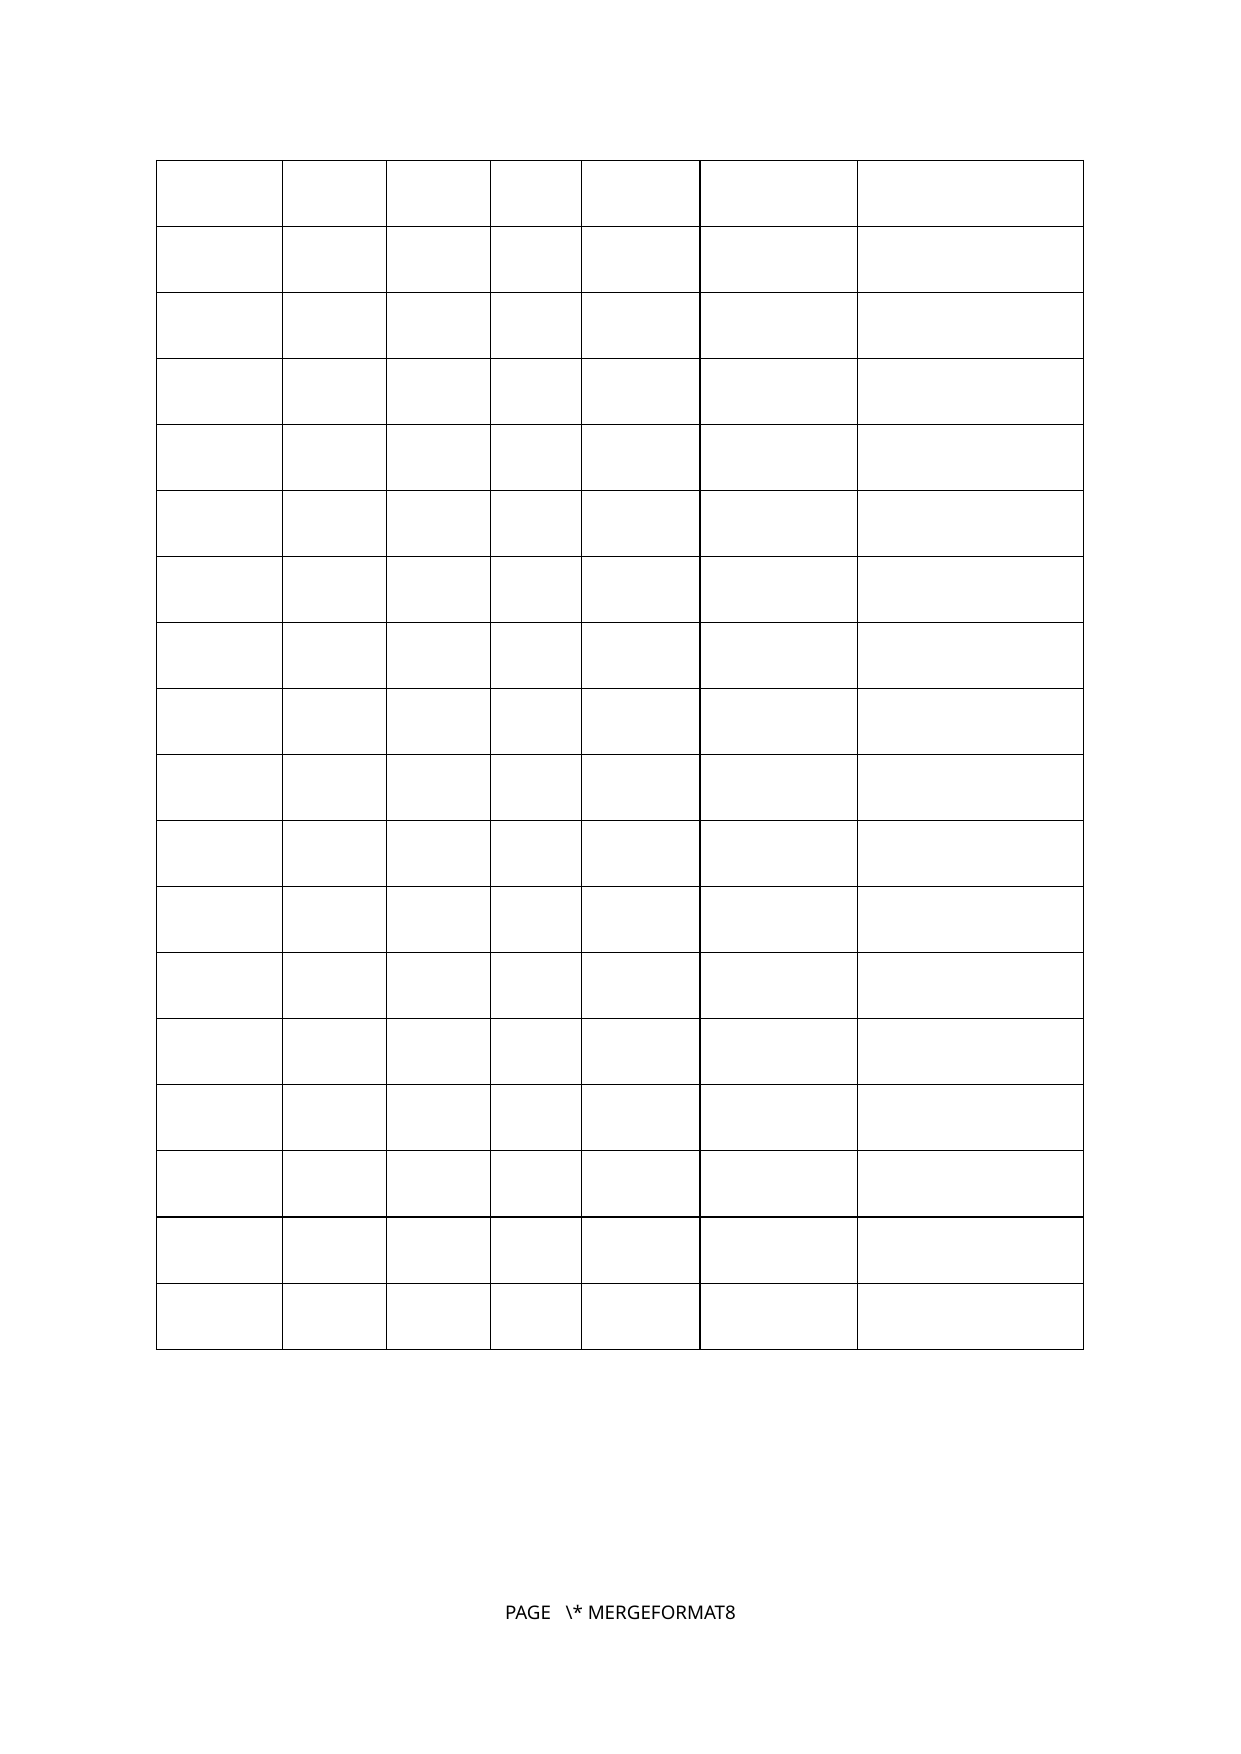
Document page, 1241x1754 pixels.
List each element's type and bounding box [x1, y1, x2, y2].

table_cell [387, 1284, 490, 1348]
table_cell [283, 161, 386, 226]
table_cell [701, 1284, 857, 1348]
table_cell [582, 557, 699, 622]
table_cell [387, 425, 490, 490]
table_cell [387, 557, 490, 622]
table_cell [491, 953, 581, 1018]
table_cell [283, 887, 386, 952]
table_cell [157, 887, 282, 952]
table_cell [283, 953, 386, 1018]
table_cell [283, 227, 386, 292]
table_cell [491, 689, 581, 754]
table_cell [387, 623, 490, 688]
table_cell [157, 227, 282, 292]
table_cell [157, 1019, 282, 1084]
table_cell [701, 227, 857, 292]
table_cell [858, 689, 1083, 754]
table_cell [701, 623, 857, 688]
table_cell [157, 623, 282, 688]
table_cell [582, 161, 699, 226]
table_cell [387, 755, 490, 820]
table_cell [387, 887, 490, 952]
table_cell [701, 1019, 857, 1084]
table_cell [491, 1019, 581, 1084]
table_cell [387, 1151, 490, 1216]
table_cell [491, 1085, 581, 1150]
table_cell [283, 359, 386, 424]
table_cell [283, 1218, 386, 1282]
table_cell [858, 1218, 1083, 1282]
table_cell [582, 293, 699, 358]
table_cell [491, 227, 581, 292]
table_cell [582, 623, 699, 688]
table_cell [387, 161, 490, 226]
table_cell [582, 1085, 699, 1150]
table_cell [701, 755, 857, 820]
table_cell [491, 1151, 581, 1216]
table_cell [582, 689, 699, 754]
table_cell [283, 755, 386, 820]
table_cell [491, 887, 581, 952]
table_cell [582, 425, 699, 490]
table_cell [491, 821, 581, 886]
table_cell [387, 293, 490, 358]
table_cell [157, 1284, 282, 1348]
table_cell [858, 1151, 1083, 1216]
table_cell [858, 425, 1083, 490]
table_cell [858, 953, 1083, 1018]
table_cell [858, 755, 1083, 820]
table_cell [701, 491, 857, 556]
table_cell [491, 161, 581, 226]
table_cell [701, 293, 857, 358]
table_cell [701, 557, 857, 622]
table_cell [387, 1085, 490, 1150]
table_cell [582, 887, 699, 952]
table_cell [387, 227, 490, 292]
table_cell [858, 359, 1083, 424]
table_cell [701, 1218, 857, 1282]
table_cell [701, 953, 857, 1018]
table_cell [387, 953, 490, 1018]
table_cell [582, 491, 699, 556]
table_cell [157, 821, 282, 886]
table_cell [858, 1085, 1083, 1150]
table_cell [157, 161, 282, 226]
table_cell [387, 359, 490, 424]
table_cell [491, 425, 581, 490]
table_cell [491, 557, 581, 622]
table_cell [283, 689, 386, 754]
table_cell [858, 887, 1083, 952]
table_cell [582, 359, 699, 424]
table_cell [157, 293, 282, 358]
table_cell [283, 1151, 386, 1216]
table_cell [283, 425, 386, 490]
table_cell [387, 1019, 490, 1084]
table_cell [701, 689, 857, 754]
table_cell [157, 1218, 282, 1282]
table_cell [283, 1019, 386, 1084]
table_cell [157, 491, 282, 556]
table_cell [157, 689, 282, 754]
table_cell [701, 359, 857, 424]
table_cell [157, 1151, 282, 1216]
table_cell [701, 821, 857, 886]
table_cell [701, 1151, 857, 1216]
table_cell [858, 293, 1083, 358]
table_cell [491, 1218, 581, 1282]
table_cell [283, 1085, 386, 1150]
table_cell [283, 491, 386, 556]
table_cell [157, 359, 282, 424]
table_cell [701, 1085, 857, 1150]
table_cell [701, 887, 857, 952]
table_cell [283, 821, 386, 886]
table_cell [858, 161, 1083, 226]
table_cell [387, 821, 490, 886]
table_cell [858, 1284, 1083, 1348]
table_cell [157, 1085, 282, 1150]
table_cell [491, 293, 581, 358]
table_cell [387, 689, 490, 754]
table_cell [283, 293, 386, 358]
table_cell [283, 623, 386, 688]
table_cell [157, 953, 282, 1018]
table_cell [858, 227, 1083, 292]
table_cell [858, 623, 1083, 688]
table_cell [582, 953, 699, 1018]
table_cell [283, 557, 386, 622]
table_cell [491, 755, 581, 820]
table_cell [283, 1284, 386, 1348]
table_cell [157, 557, 282, 622]
table_cell [858, 821, 1083, 886]
table_cell [387, 491, 490, 556]
table_cell [491, 1284, 581, 1348]
table_cell [858, 491, 1083, 556]
table_cell [491, 491, 581, 556]
table_cell [157, 755, 282, 820]
table_cell [858, 557, 1083, 622]
table_cell [582, 1019, 699, 1084]
table_cell [858, 1019, 1083, 1084]
table_cell [491, 359, 581, 424]
table_cell [582, 821, 699, 886]
table_cell [491, 623, 581, 688]
table_cell [582, 1218, 699, 1282]
table_cell [387, 1218, 490, 1282]
table_cell [582, 227, 699, 292]
table_cell [701, 425, 857, 490]
table_cell [582, 1151, 699, 1216]
table_cell [582, 755, 699, 820]
table_cell [582, 1284, 699, 1348]
table_cell [701, 161, 857, 226]
table_cell [157, 425, 282, 490]
